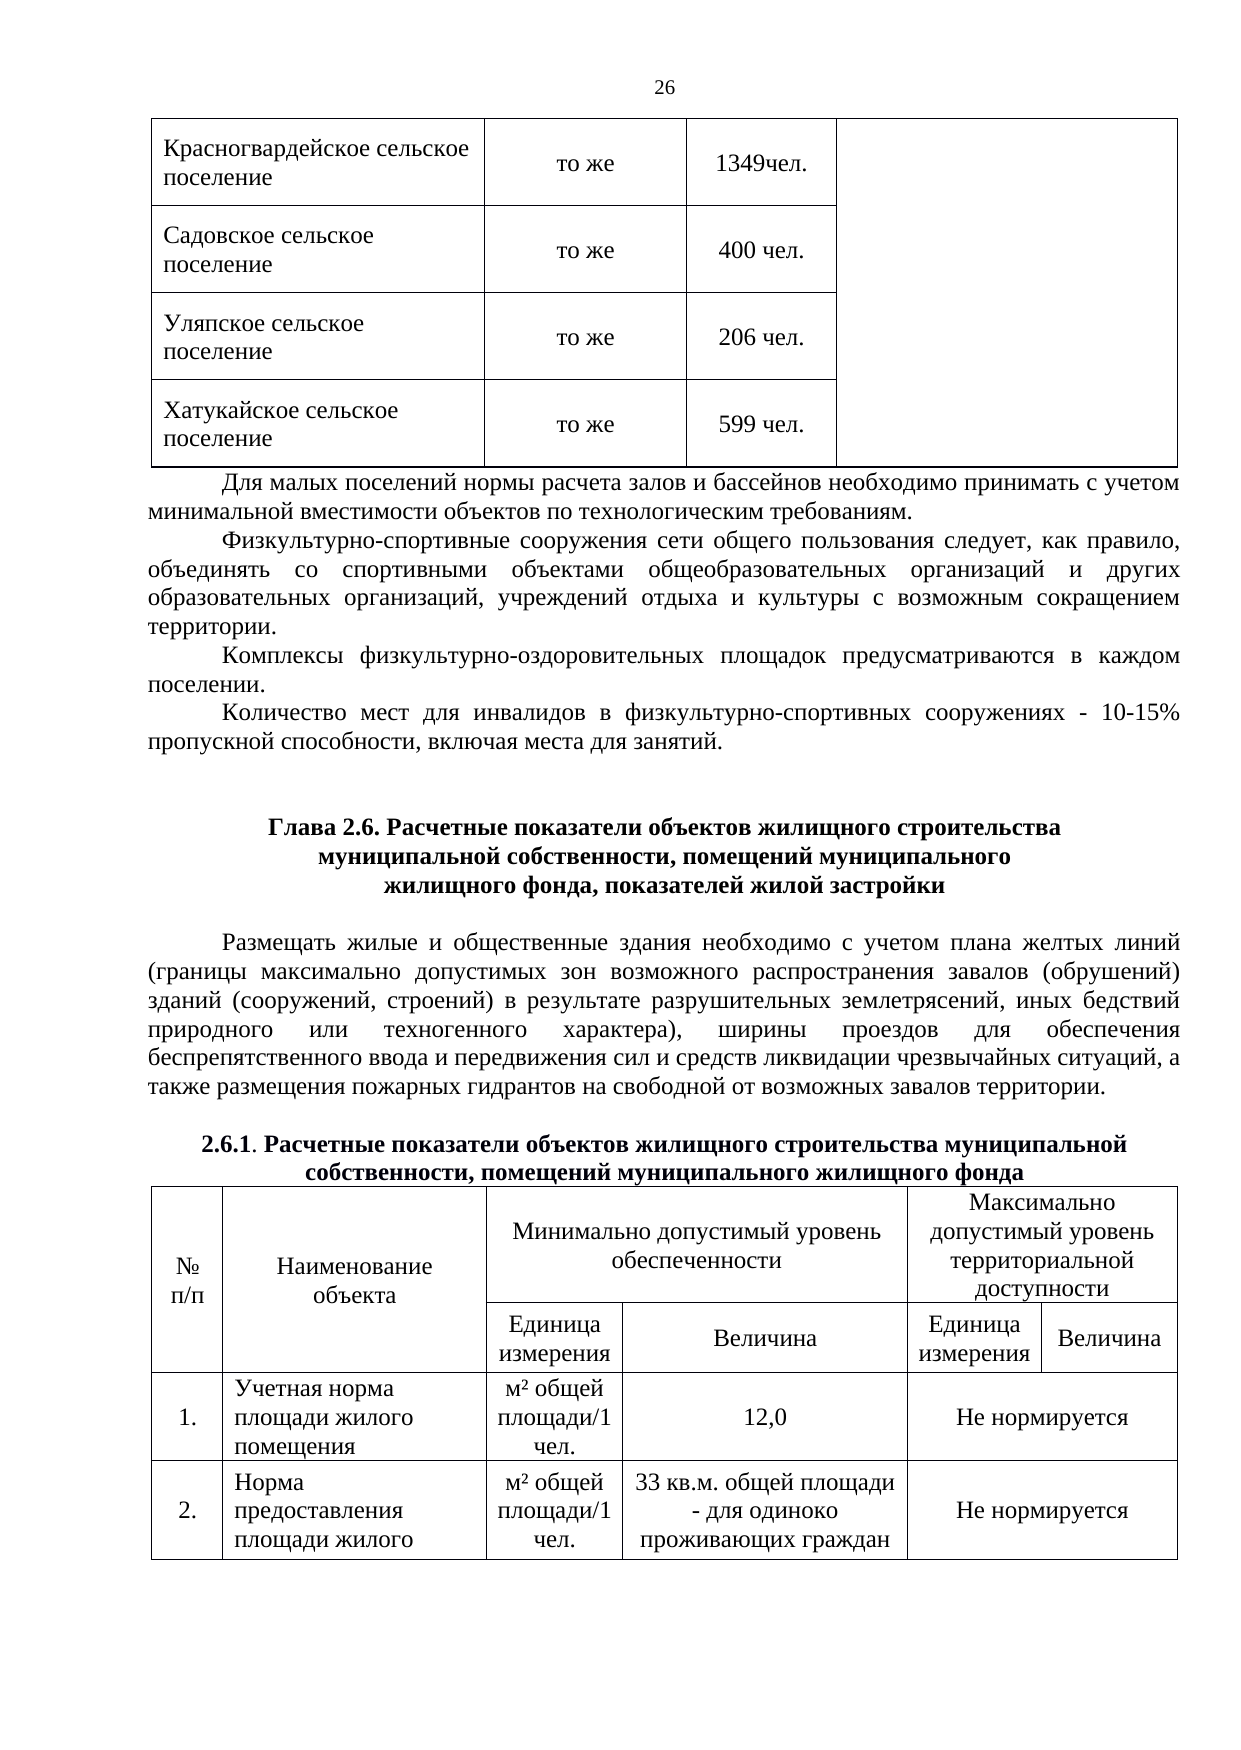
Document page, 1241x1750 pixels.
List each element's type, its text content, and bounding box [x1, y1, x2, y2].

table_cell 12,0 [623, 1373, 907, 1459]
table_cell Не нормируется [908, 1373, 1177, 1459]
table_cell то же [485, 293, 686, 379]
text Количество мест для инвалидов в физкультурно-спортивных сооружениях - 10-15% пропускной способности, включая места для занятий. [148, 697, 1181, 755]
table_cell 2. [152, 1461, 222, 1559]
table_cell 1. [152, 1373, 222, 1459]
table_cell то же [485, 206, 686, 292]
table_cell Величина [1042, 1303, 1177, 1372]
table_cell 33 кв.м. общей площади - для одиноко проживающих граждан [623, 1461, 907, 1559]
table_cell Единица измерения [908, 1303, 1041, 1372]
table_cell то же [485, 380, 686, 466]
subtitle 2.6.1. Расчетные показатели объектов жилищного строительства муниципальной собственности, помещений муниципального жилищного фонда [148, 1129, 1181, 1186]
table_cell Садовское сельское поселение [152, 206, 484, 292]
text Размещать жилые и общественные здания необходимо с учетом плана желтых линий (границы максимально допустимых зон возможного распространения завалов (обрушений) зданий (сооружений, строений) в результате разрушительных землетрясений, иных бедствий природного или техногенного характера), ширины проездов для обеспечения беспрепятственного ввода и передвижения сил и средств ликвидации чрезвычайных ситуаций, а также размещения пожарных гидрантов на свободной от возможных завалов территории. [148, 927, 1181, 1100]
table_cell Хатукайское сельское поселение [152, 380, 484, 466]
table_header № п/п [152, 1187, 222, 1372]
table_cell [487, 1461, 622, 1559]
table_cell м² общей площади/1 чел. [487, 1373, 622, 1459]
text Комплексы физкультурно-оздоровительных площадок предусматриваются в каждом поселении. [148, 640, 1181, 697]
table_cell Не нормируется [908, 1461, 1177, 1559]
table_cell 400 чел. [687, 206, 836, 292]
table_cell Красногвардейское сельское поселение [152, 119, 484, 205]
text Физкультурно-спортивные сооружения сети общего пользования следует, как правило, объединять со спортивными объектами общеобразовательных организаций и других образовательных организаций, учреждений отдыха и культуры с возможным сокращением территории. [148, 525, 1181, 640]
table_cell Уляпское сельское поселение [152, 293, 484, 379]
table_header Максимально допустимый уровень территориальной доступности [908, 1187, 1177, 1302]
table_cell Учетная норма площади жилого помещения [223, 1373, 486, 1459]
text Глава 2.6. Расчетные показатели объектов жилищного строительства муниципальной собственности, помещений муниципального жилищного фонда, показателей жилой застройки [148, 812, 1181, 899]
table_cell 206 чел. [687, 293, 836, 379]
table_cell Величина [623, 1303, 907, 1372]
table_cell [223, 1461, 486, 1559]
table_header Наименование объекта [223, 1187, 486, 1372]
text Для малых поселений нормы расчета залов и бассейнов необходимо принимать с учетом минимальной вместимости объектов по технологическим требованиям. [148, 467, 1181, 525]
table_cell Единица измерения [487, 1303, 622, 1372]
table_cell 599 чел. [687, 380, 836, 466]
table_cell 1349чел. [687, 119, 836, 205]
table_cell то же [485, 119, 686, 205]
table_header Минимально допустимый уровень обеспеченности [487, 1187, 907, 1302]
